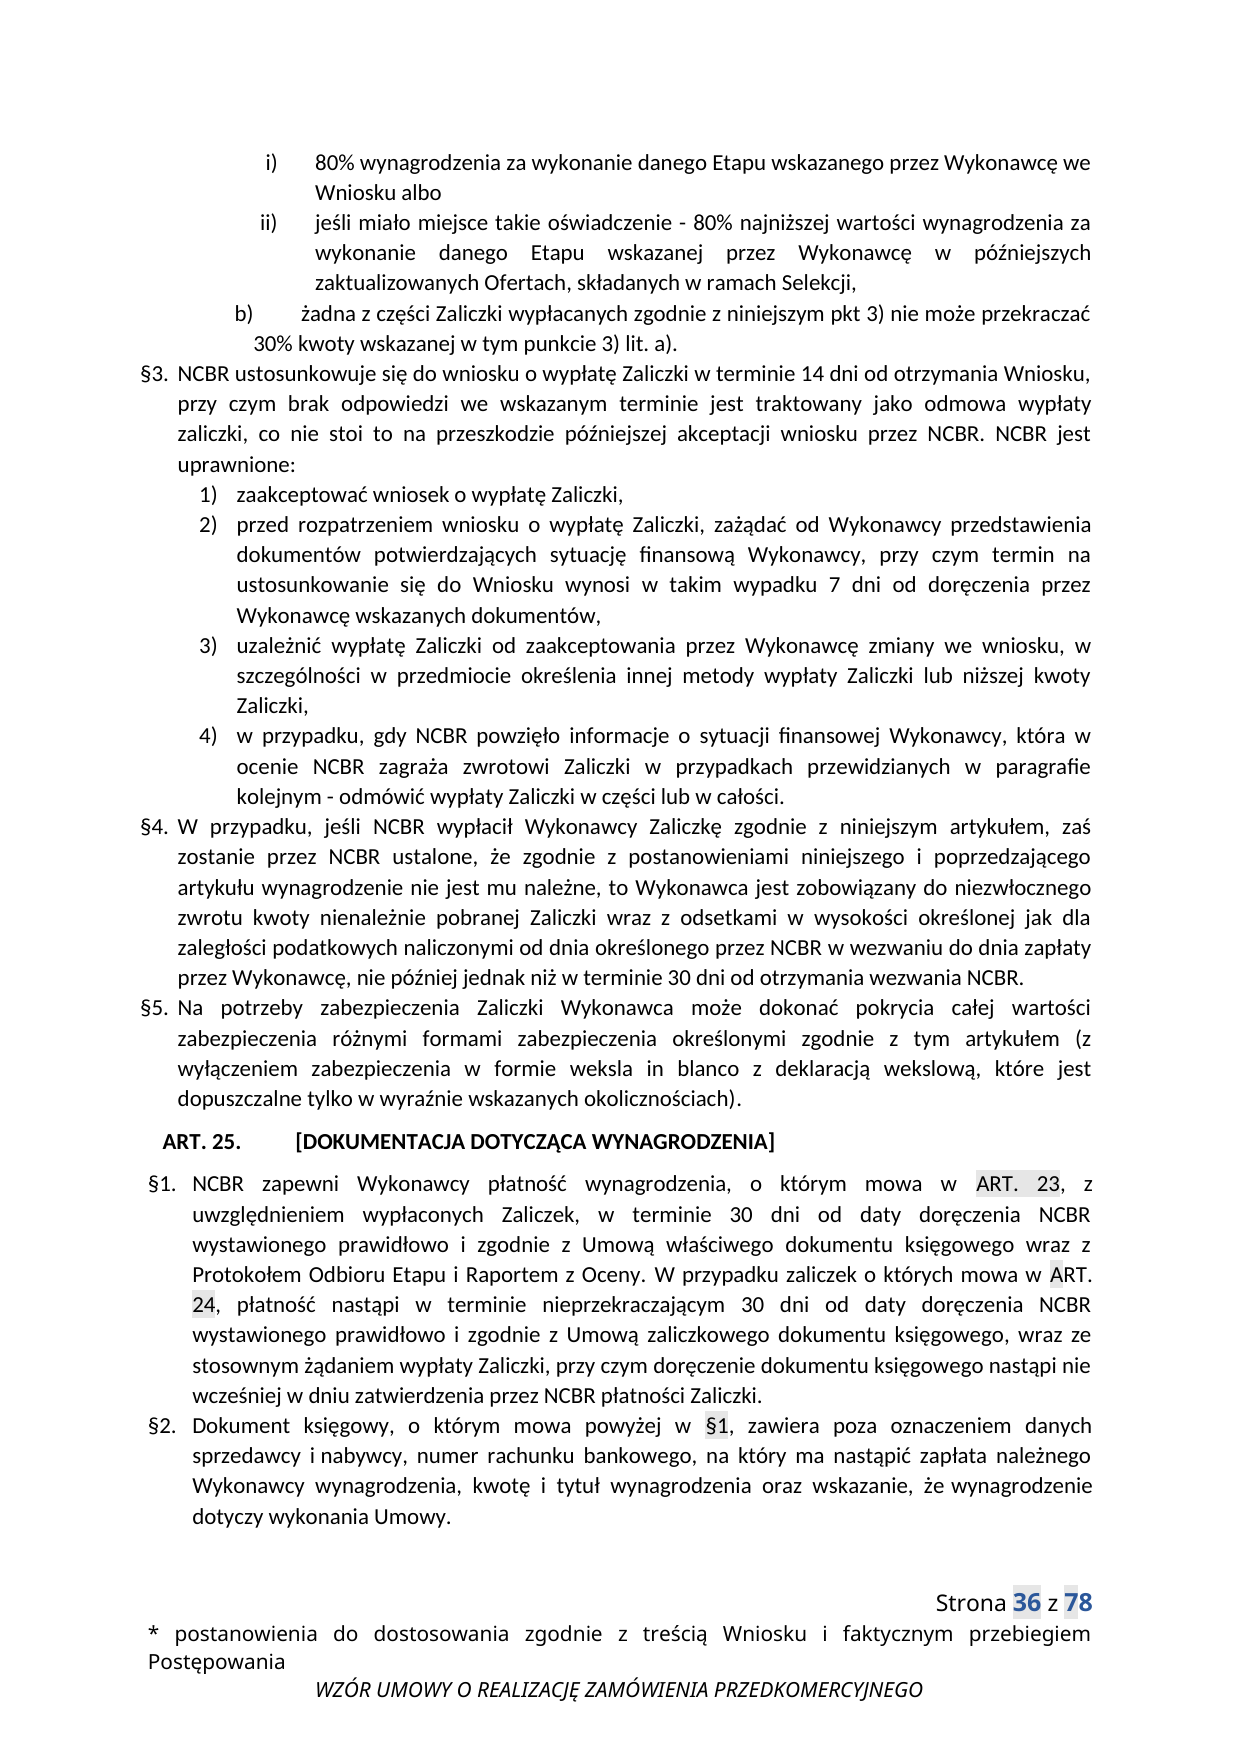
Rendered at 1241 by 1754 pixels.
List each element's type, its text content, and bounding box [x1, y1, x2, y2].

list NCBR ustosunkowuje się do wniosku o wypłatę Zaliczki w terminie 14 dni od otrzymania Wniosku, przy czym brak odpowiedzi we wskazanym terminie jest traktowany jako odmowa wypłaty zaliczki, co nie stoi to na przeszkodzie późniejszej akceptacji wniosku przez NCBR. NCBR jest uprawnione: [140, 359, 1093, 478]
list uzależnić wypłatę Zaliczki od zaakceptowania przez Wykonawcę zmiany we wniosku, w szczególności w przedmiocie określenia innej metody wypłaty Zaliczki lub niższej kwoty Zaliczki, [199, 631, 1093, 719]
list zaakceptować wniosek o wypłatę Zaliczki, [199, 480, 1093, 508]
list w przypadku, gdy NCBR powzięło informacje o sytuacji finansowej Wykonawcy, która w ocenie NCBR zagraża zwrotowi Zaliczki w przypadkach przewidzianych w paragrafie kolejnym - odmówić wypłaty Zaliczki w części lub w całości. [199, 722, 1093, 810]
list NCBR zapewni Wykonawcy płatność wynagrodzenia, o którym mowa w ART. 23, z uwzględnieniem wypłaconych Zaliczek, w terminie 30 dni od daty doręczenia NCBR wystawionego prawidłowo i zgodnie z Umową właściwego dokumentu księgowego wraz z Protokołem Odbioru Etapu i Raportem z Oceny. W przypadku zaliczek o których mowa w ART. 24, płatność nastąpi w terminie nieprzekraczającym 30 dni od daty doręczenia NCBR wystawionego prawidłowo i zgodnie z Umową zaliczkowego dokumentu księgowego, wraz ze stosownym żądaniem wypłaty Zaliczki, przy czym doręczenie dokumentu księgowego nastąpi nie wcześniej w dniu zatwierdzenia przez NCBR płatności Zaliczki. [148, 1169, 1093, 1409]
list Na potrzeby zabezpieczenia Zaliczki Wykonawca może dokonać pokrycia całej wartości zabezpieczenia różnymi formami zabezpieczenia określonymi zgodnie z tym artykułem (z wyłączeniem zabezpieczenia w formie weksla in blanco z deklaracją wekslową, które jest dopuszczalne tylko w wyraźnie wskazanych okolicznościach). [140, 993, 1093, 1112]
list Dokument księgowy, o którym mowa powyżej w §1, zawiera poza oznaczeniem danych sprzedawcy i nabywcy, numer rachunku bankowego, na który ma nastąpić zapłata należnego Wykonawcy wynagrodzenia, kwotę i tytuł wynagrodzenia oraz wskazanie, że wynagrodzenie dotyczy wykonania Umowy. [148, 1411, 1093, 1530]
list jeśli miało miejsce takie oświadczenie - 80% najniższej wartości wynagrodzenia za wykonanie danego Etapu wskazanej przez Wykonawcę w późniejszych zaktualizowanych Ofertach, składanych w ramach Selekcji, [277, 208, 1093, 296]
list W przypadku, jeśli NCBR wypłacił Wykonawcy Zaliczkę zgodnie z niniejszym artykułem, zaś zostanie przez NCBR ustalone, że zgodnie z postanowieniami niniejszego i poprzedzającego artykułu wynagrodzenie nie jest mu należne, to Wykonawca jest zobowiązany do niezwłocznego zwrotu kwoty nienależnie pobranej Zaliczki wraz z odsetkami w wysokości określonej jak dla zaległości podatkowych naliczonymi od dnia określonego przez NCBR w wezwaniu do dnia zapłaty przez Wykonawcę, nie później jednak niż w terminie 30 dni od otrzymania wezwania NCBR. [140, 812, 1093, 991]
subtitle [DOKUMENTACJA DOTYCZĄCA WYNAGRODZENIA] [148, 1127, 1093, 1155]
list przed rozpatrzeniem wniosku o wypłatę Zaliczki, zażądać od Wykonawcy przedstawienia dokumentów potwierdzających sytuację finansową Wykonawcy, przy czym termin na ustosunkowanie się do Wniosku wynosi w takim wypadku 7 dni od doręczenia przez Wykonawcę wskazanych dokumentów, [199, 510, 1093, 629]
list żadna z części Zaliczki wypłacanych zgodnie z niniejszym pkt 3) nie może przekraczać 30% kwoty wskazanej w tym punkcie 3) lit. a). [234, 299, 1093, 357]
list 80% wynagrodzenia za wykonanie danego Etapu wskazanego przez Wykonawcę we Wniosku albo [277, 148, 1093, 206]
